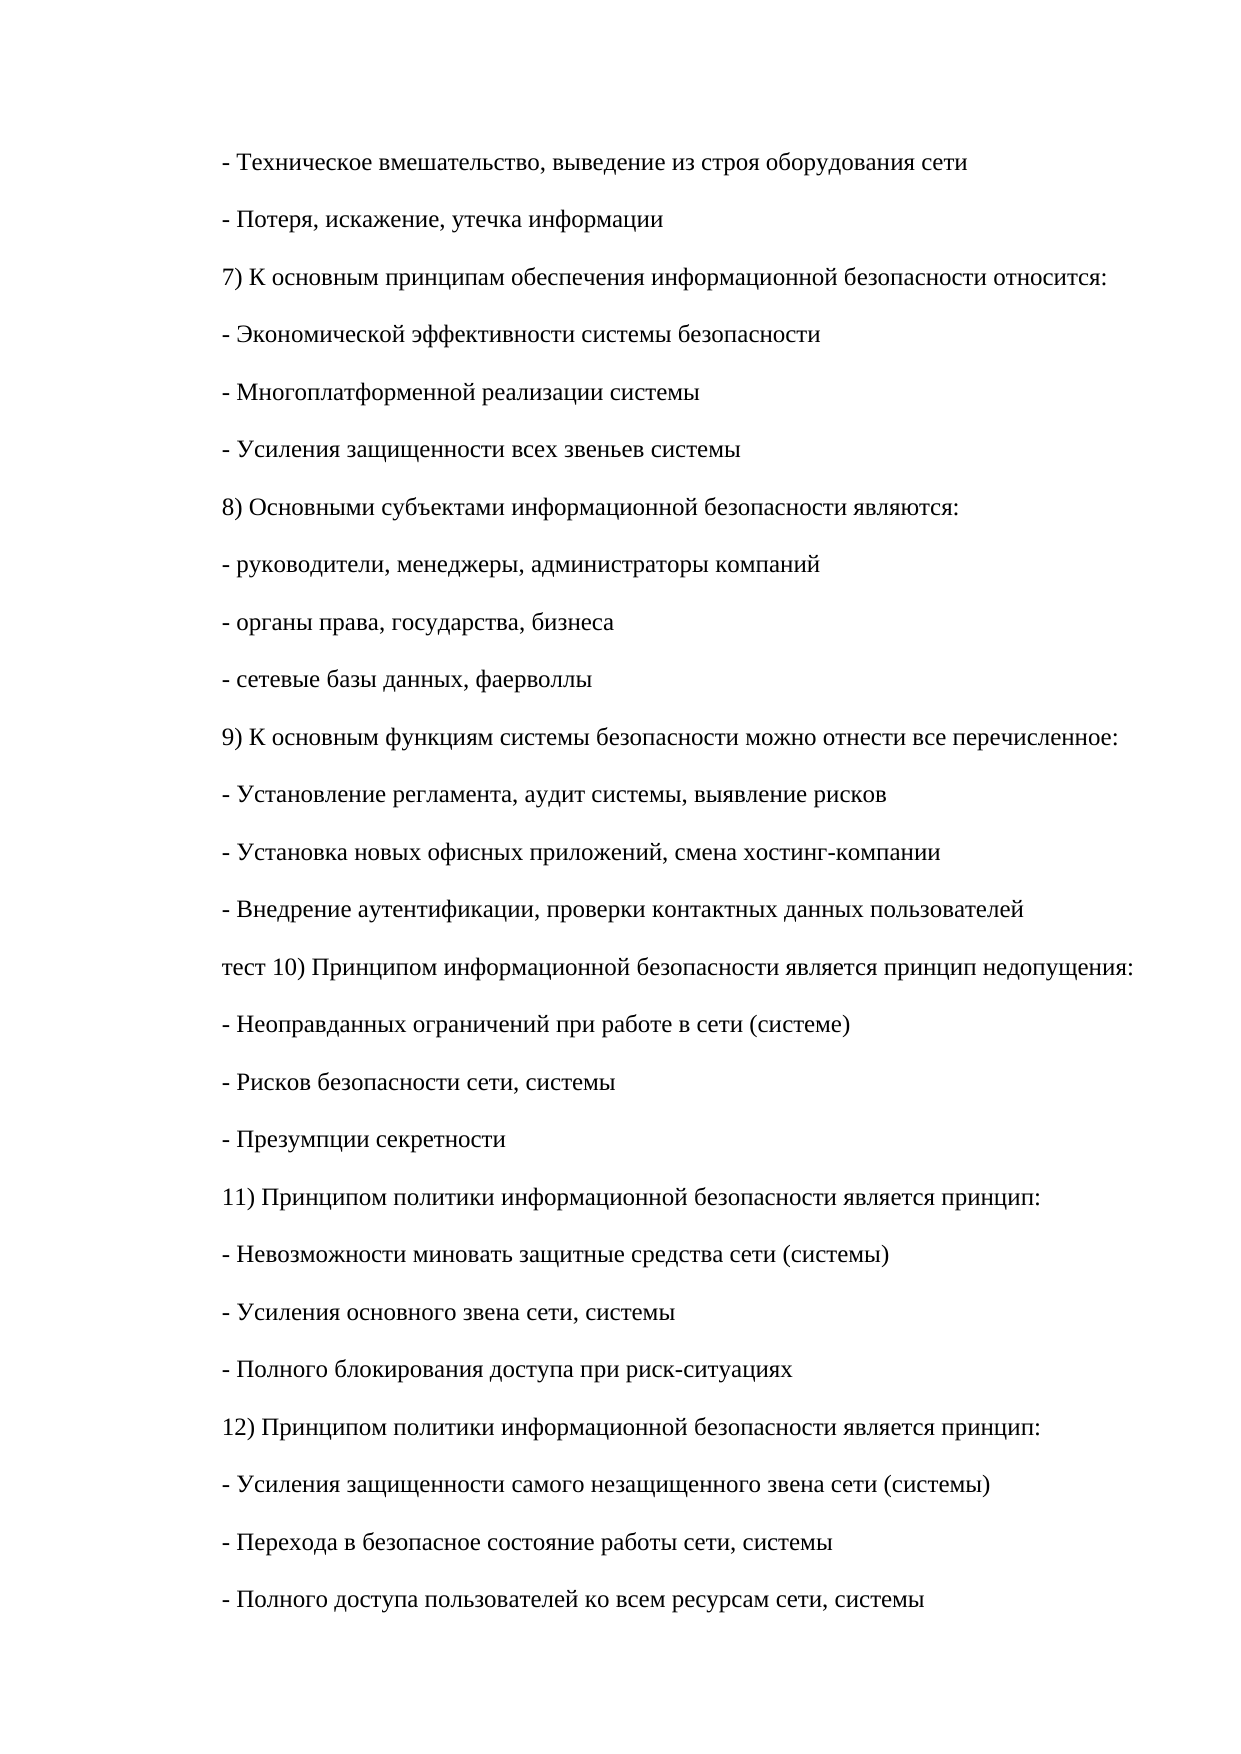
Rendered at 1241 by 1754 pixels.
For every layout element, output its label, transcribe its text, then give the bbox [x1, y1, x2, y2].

text тест 10) Принципом информационной безопасности является принцип недопущения: [148, 952, 1152, 981]
text 11) Принципом политики информационной безопасности является принцип: [148, 1182, 1152, 1211]
text - Техническое вмешательство, выведение из строя оборудования сети [148, 147, 1152, 176]
text 7) К основным принципам обеспечения информационной безопасности относится: [148, 262, 1152, 291]
text - Усиления основного звена сети, системы [148, 1297, 1152, 1326]
text - Полного доступа пользователей ко всем ресурсам сети, системы [148, 1584, 1152, 1613]
text - Многоплатформенной реализации системы [148, 377, 1152, 406]
text 12) Принципом политики информационной безопасности является принцип: [148, 1412, 1152, 1441]
text - Презумпции секретности [148, 1124, 1152, 1153]
text - Неоправданных ограничений при работе в сети (системе) [148, 1009, 1152, 1038]
text - Внедрение аутентификации, проверки контактных данных пользователей [148, 894, 1152, 923]
text - органы права, государства, бизнеса [148, 607, 1152, 636]
text - Установление регламента, аудит системы, выявление рисков [148, 779, 1152, 808]
text - Перехода в безопасное состояние работы сети, системы [148, 1527, 1152, 1556]
text 9) К основным функциям системы безопасности можно отнести все перечисленное: [148, 722, 1152, 751]
text - Рисков безопасности сети, системы [148, 1067, 1152, 1096]
text - Экономической эффективности системы безопасности [148, 319, 1152, 348]
text - руководители, менеджеры, администраторы компаний [148, 549, 1152, 578]
text 8) Основными субъектами информационной безопасности являются: [148, 492, 1152, 521]
text - Полного блокирования доступа при риск-ситуациях [148, 1354, 1152, 1383]
text - Усиления защищенности всех звеньев системы [148, 434, 1152, 463]
text - сетевые базы данных, фаерволлы [148, 664, 1152, 693]
text - Установка новых офисных приложений, смена хостинг-компании [148, 837, 1152, 866]
text - Невозможности миновать защитные средства сети (системы) [148, 1239, 1152, 1268]
text - Потеря, искажение, утечка информации [148, 204, 1152, 233]
text - Усиления защищенности самого незащищенного звена сети (системы) [148, 1469, 1152, 1498]
